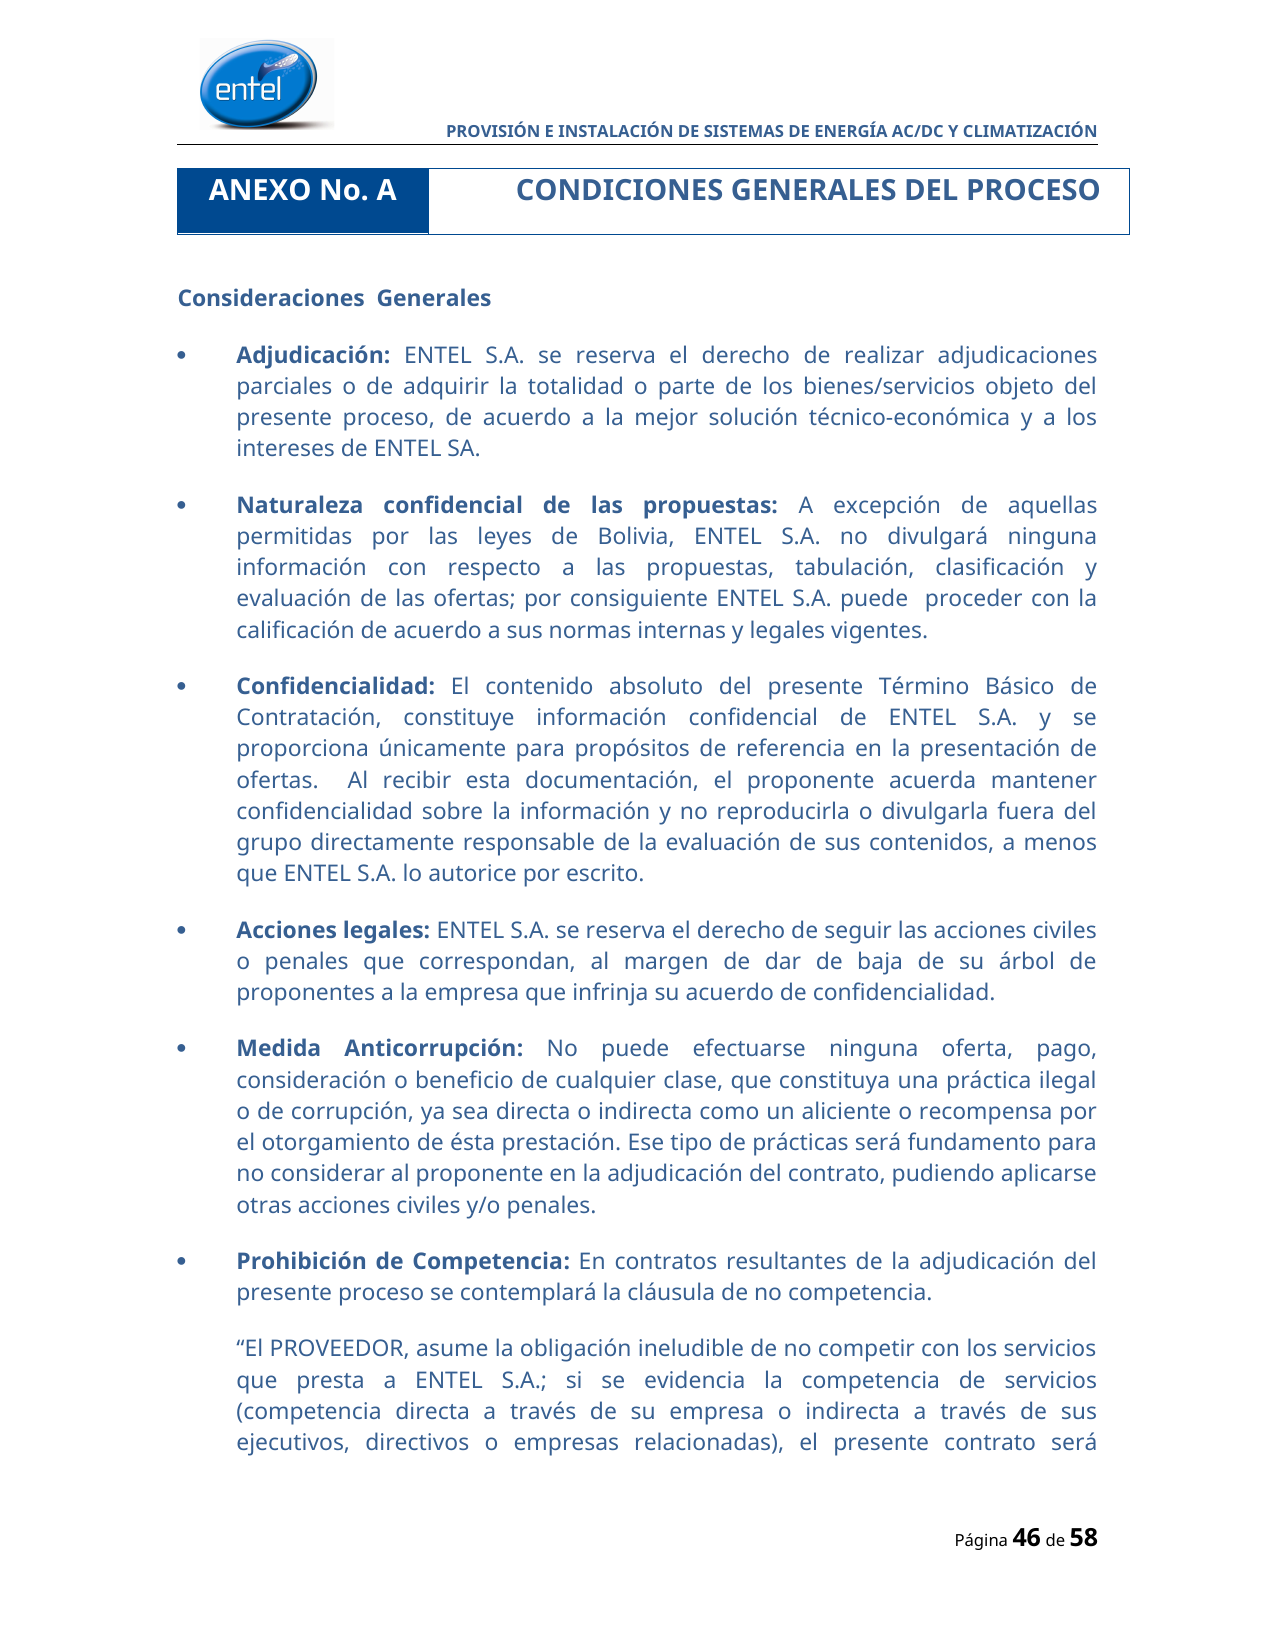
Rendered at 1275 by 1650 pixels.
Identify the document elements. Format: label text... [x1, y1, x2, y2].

list Naturaleza confidencial de las propuestas: A excepción de aquellas permitidas por las leyes de Bolivia, ENTEL S.A. no divulgará ninguna información con respecto a las propuestas, tabulación, clasificación y evaluación de las ofertas; por consiguiente ENTEL S.A. puede proceder con la calificación de acuerdo a sus normas internas y legales vigentes. [177, 488, 1098, 645]
list Adjudicación: ENTEL S.A. se reserva el derecho de realizar adjudicaciones parciales o de adquirir la totalidad o parte de los bienes/servicios objeto del presente proceso, de acuerdo a la mejor solución técnico-económica y a los intereses de ENTEL SA. [177, 338, 1098, 463]
list Confidencialidad: El contenido absoluto del presente Término Básico de Contratación, constituye información confidencial de ENTEL S.A. y se proporciona únicamente para propósitos de referencia en la presentación de ofertas. Al recibir esta documentación, el proponente acuerda mantener confidencialidad sobre la información y no reproducirla o divulgarla fuera del grupo directamente responsable de la evaluación de sus contenidos, a menos que ENTEL S.A. lo autorice por escrito. [177, 670, 1098, 888]
list Medida Anticorrupción: No puede efectuarse ninguna oferta, pago, consideración o beneficio de cualquier clase, que constituya una práctica ilegal o de corrupción, ya sea directa o indirecta como un aliciente o recompensa por el otorgamiento de ésta prestación. Ese tipo de prácticas será fundamento para no considerar al proponente en la adjudicación del contrato, pudiendo aplicarse otras acciones civiles y/o penales. [177, 1032, 1098, 1220]
list Prohibición de Competencia: En contratos resultantes de la adjudicación del presente proceso se contemplará la cláusula de no competencia. [177, 1245, 1098, 1307]
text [236, 1332, 1098, 1457]
picture [199, 38, 335, 130]
text Consideraciones Generales [177, 282, 1098, 313]
table_header ANEXO No. A [178, 169, 428, 233]
list Acciones legales: ENTEL S.A. se reserva el derecho de seguir las acciones civiles o penales que correspondan, al margen de dar de baja de su árbol de proponentes a la empresa que infrinja su acuerdo de confidencialidad. [177, 913, 1098, 1007]
table_header CONDICIONES GENERALES DEL PROCESO [429, 169, 1129, 233]
